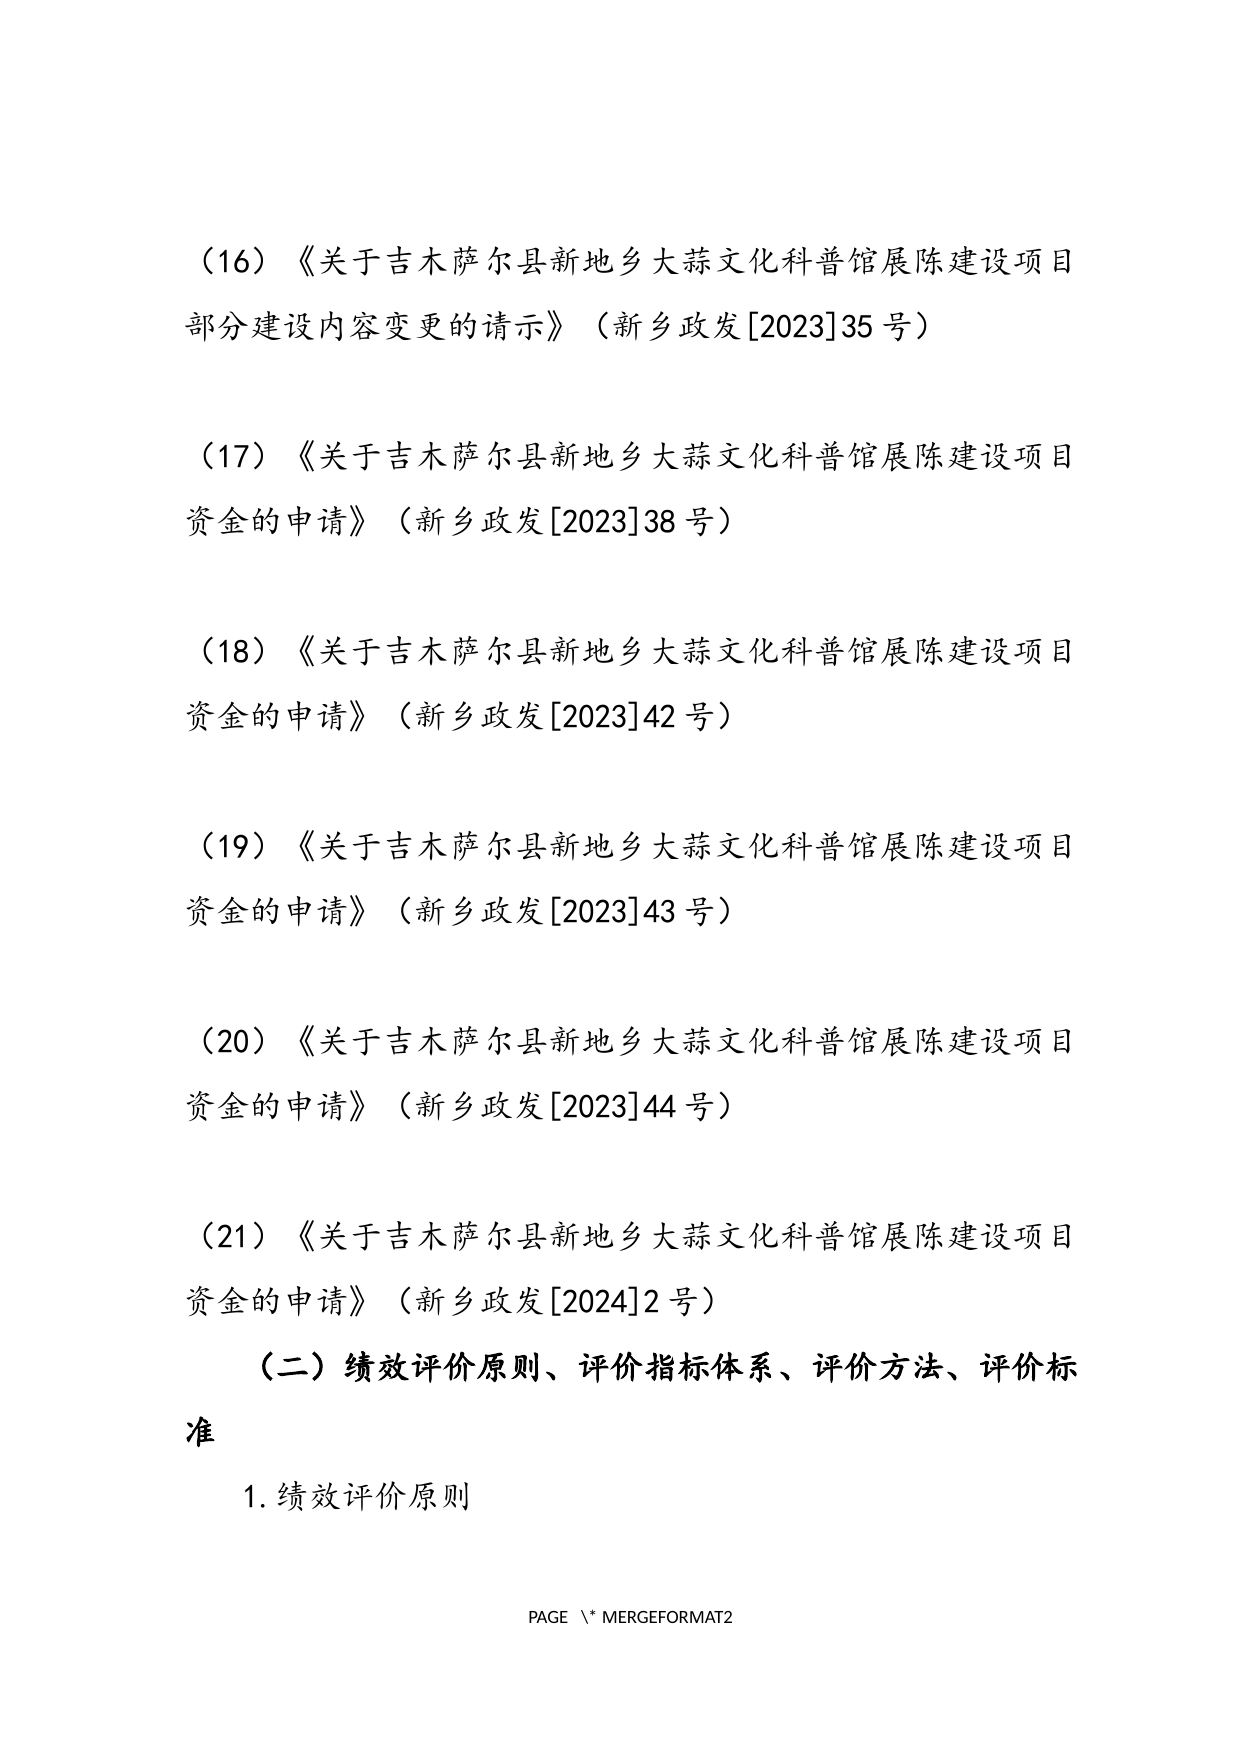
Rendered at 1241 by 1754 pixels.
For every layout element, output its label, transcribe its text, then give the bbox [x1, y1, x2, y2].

text （二）绩效评价原则、评价指标体系、评价方法、评价标准 [183, 1332, 1078, 1462]
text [183, 1462, 1078, 1527]
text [183, 162, 1078, 1332]
